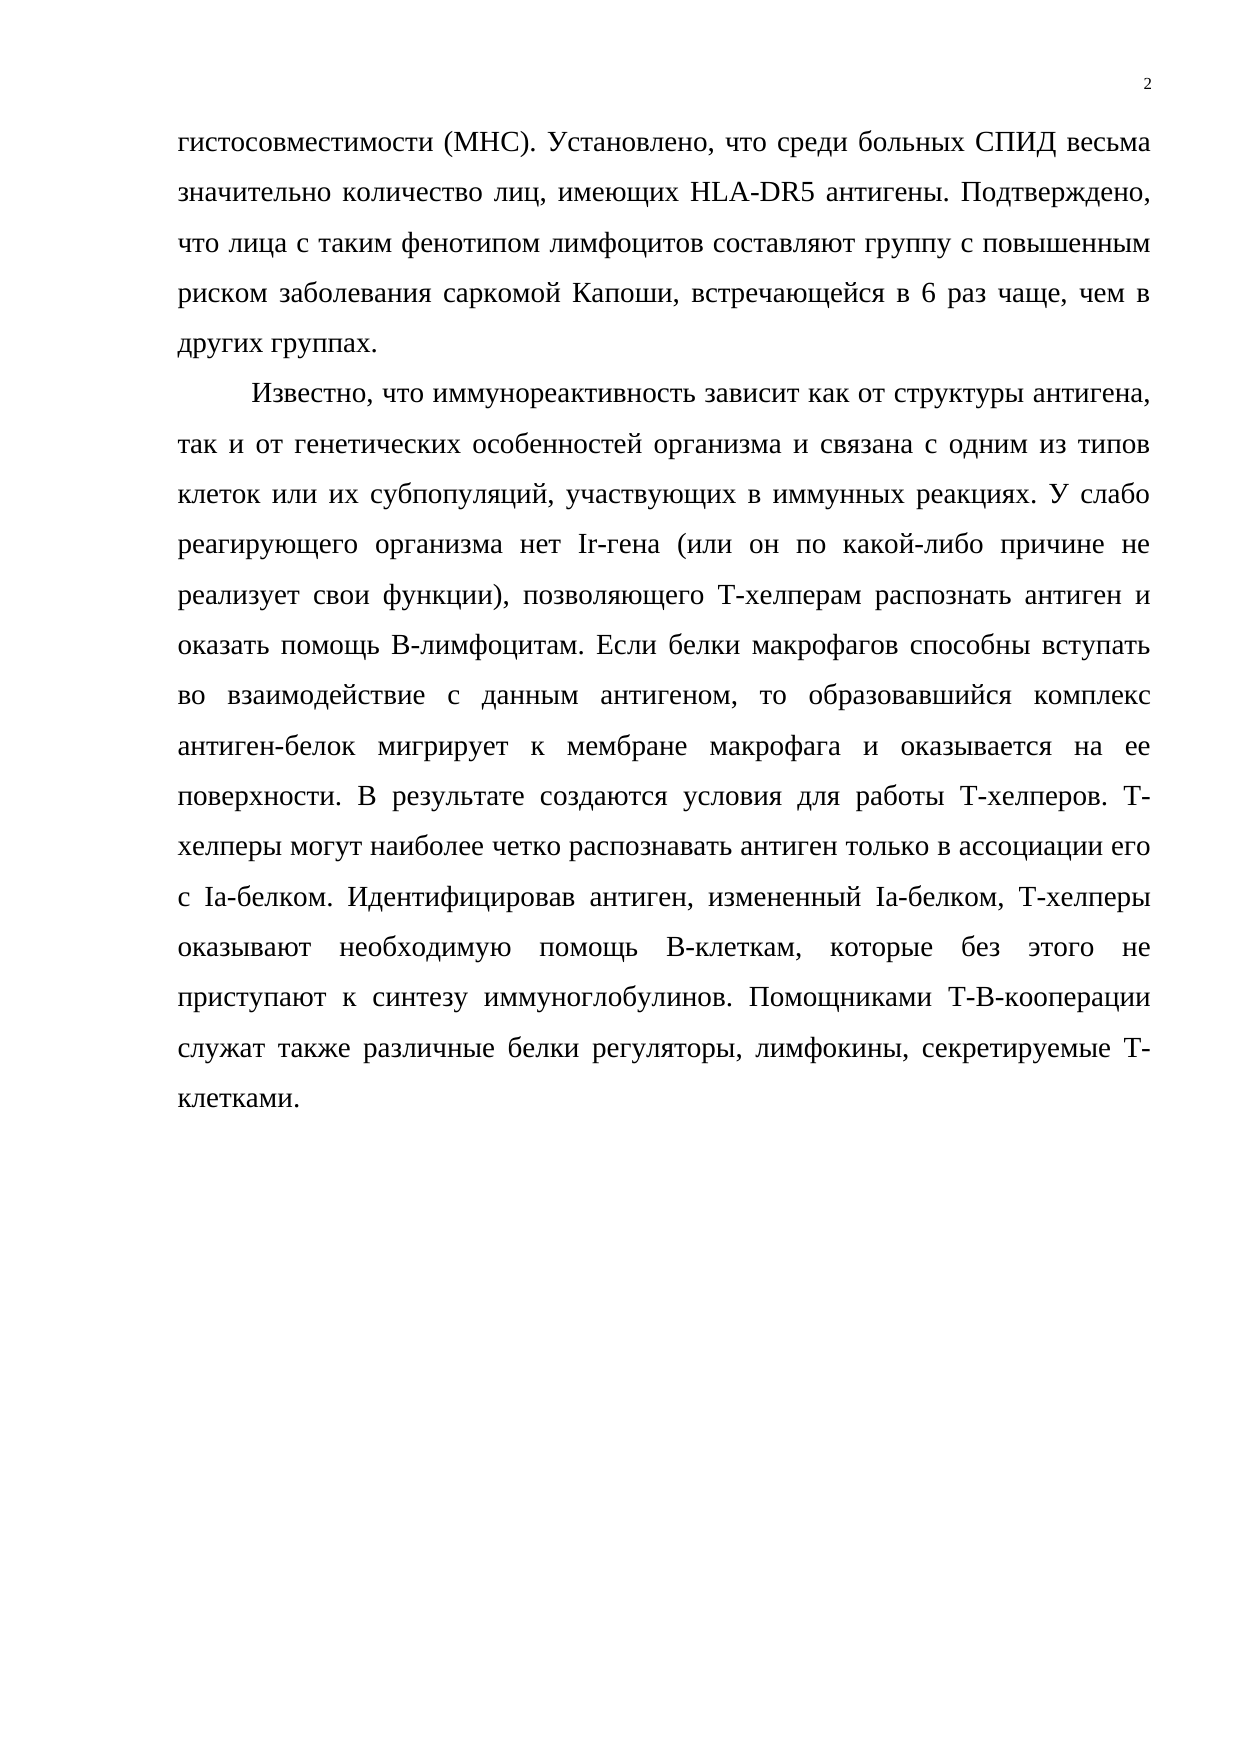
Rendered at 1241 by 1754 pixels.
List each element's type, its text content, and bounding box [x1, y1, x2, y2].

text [177, 124, 1152, 359]
text Известно, что иммунореактивность зависит как от структуры антигена, так и от генетических особенностей организма и связана с одним из типов клеток или их субпопуляций, участвующих в иммунных реакциях. У слабо реагирующего организма нет Ir-гена (или он по какой-либо причине не реализует свои функции), позволяющего Т-хелперам распознать антиген и оказать помощь В-лимфоцитам. Если белки макрофагов способны вступать во взаимодействие с данным антигеном, то образовавшийся комплекс антиген-белок мигрирует к мембране макрофага и оказывается на ее поверхности. В результате создаются условия для работы Т-хелперов. Т-хелперы могут наиболее четко распознавать антиген только в ассоциации его с Ia-белком. Идентифицировав антиген, измененный Ia-белком, Т-хелперы оказывают необходимую помощь В-клеткам, которые без этого не приступают к синтезу иммуноглобулинов. Помощниками Т-В-кооперации служат также различные белки регуляторы, лимфокины, секретируемые Т-клетками. [177, 376, 1152, 1113]
